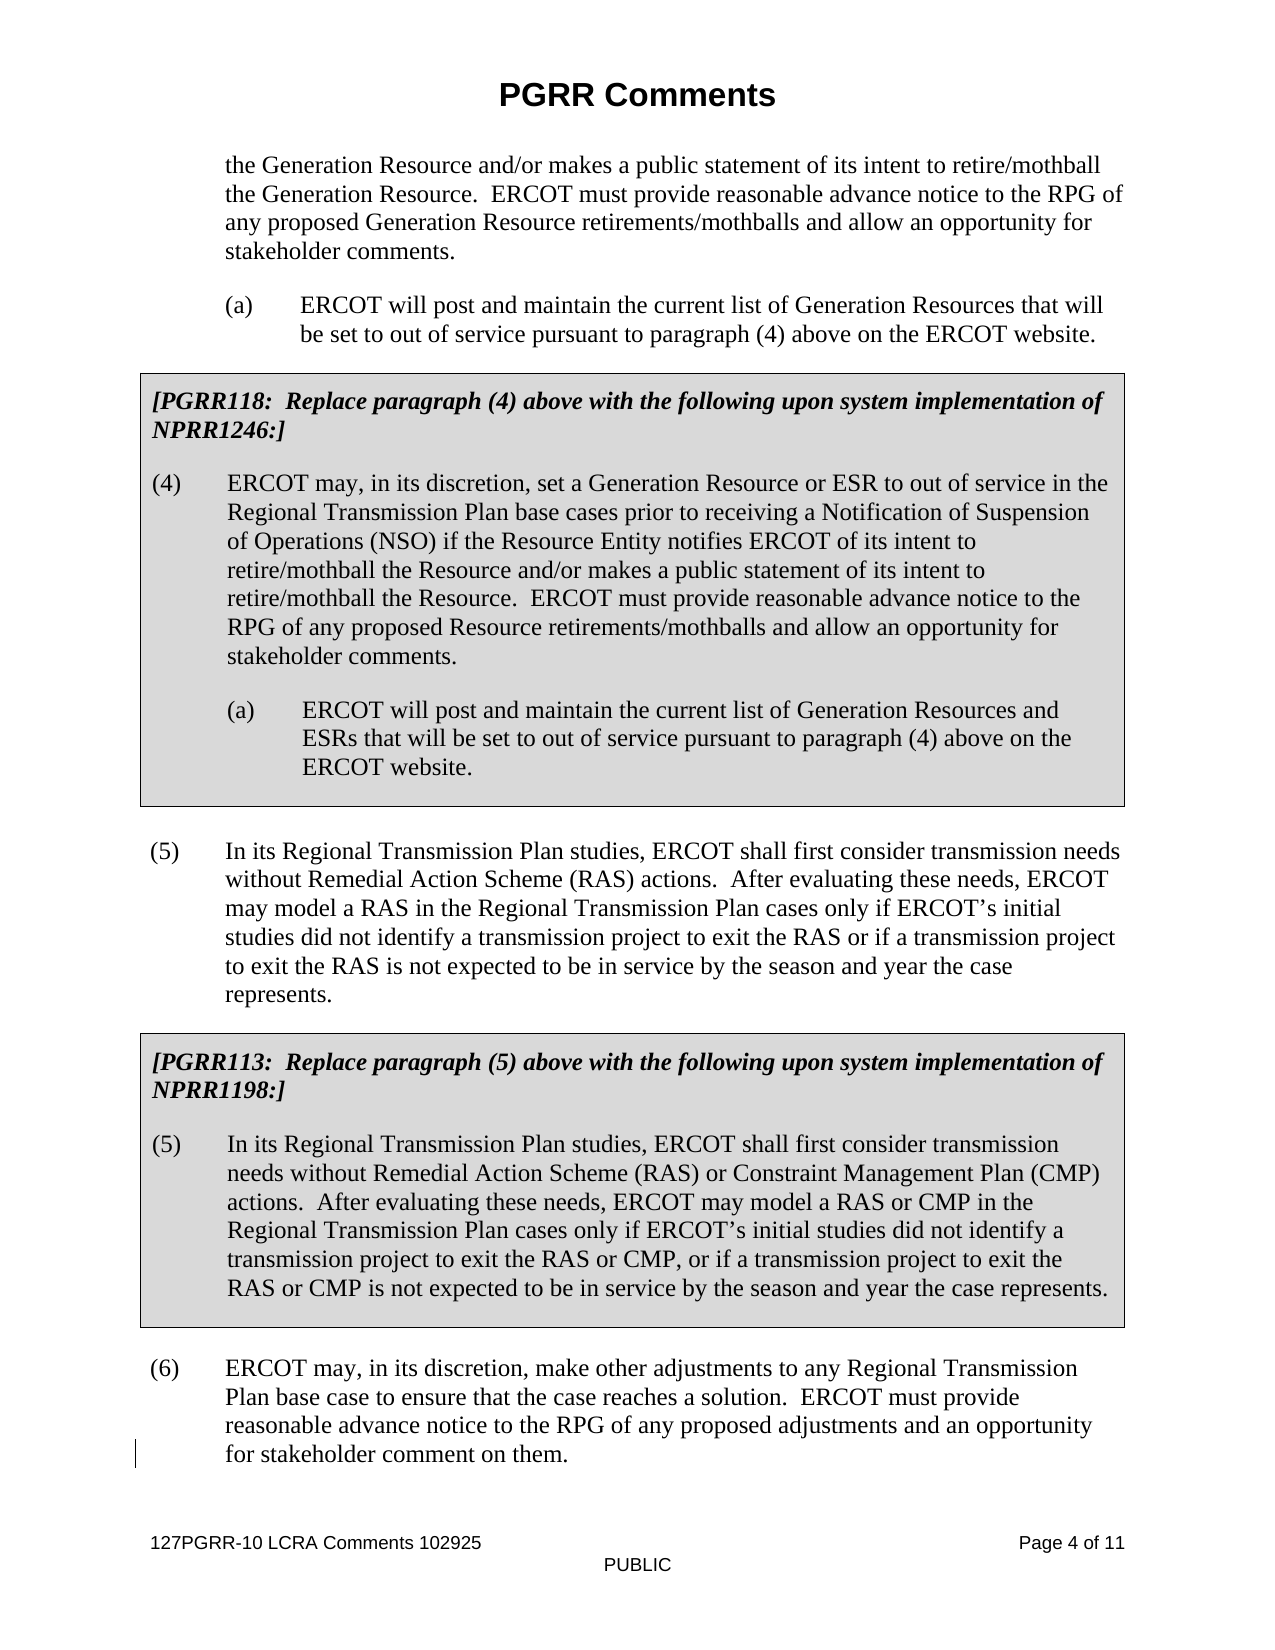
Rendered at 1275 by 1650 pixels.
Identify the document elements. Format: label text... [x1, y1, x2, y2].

text (6) ERCOT may, in its discretion, make other adjustments to any Regional Transmission Plan base case to ensure that the case reaches a solution. ERCOT must provide reasonable advance notice to the RPG of any proposed adjustments and an opportunity for stakeholder comment on them. [150, 1353, 1125, 1468]
table_header [PGRR118: Replace paragraph (4) above with the following upon system implementation of NPRR1246:] (4) ERCOT may, in its discretion, set a Generation Resource or ESR to out of service in the Regional Transmission Plan base cases prior to receiving a Notification of Suspension of Operations (NSO) if the Resource Entity notifies ERCOT of its intent to retire/mothball the Resource and/or makes a public statement of its intent to retire/mothball the Resource. ERCOT must provide reasonable advance notice to the RPG of any proposed Resource retirements/mothballs and allow an opportunity for stakeholder comments. (a) ERCOT will post and maintain the current list of Generation Resources and ESRs that will be set to out of service pursuant to paragraph (4) above on the ERCOT website. [141, 374, 1124, 806]
text (5) In its Regional Transmission Plan studies, ERCOT shall first consider transmission needs without Remedial Action Scheme (RAS) actions. After evaluating these needs, ERCOT may model a RAS in the Regional Transmission Plan cases only if ERCOT’s initial studies did not identify a transmission project to exit the RAS or if a transmission project to exit the RAS is not expected to be in service by the season and year the case represents. [150, 836, 1125, 1008]
text (a) ERCOT will post and maintain the current list of Generation Resources that will be set to out of service pursuant to paragraph (4) above on the ERCOT website. [225, 290, 1125, 347]
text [150, 150, 1125, 265]
table_header [PGRR113: Replace paragraph (5) above with the following upon system implementation of NPRR1198:] (5) In its Regional Transmission Plan studies, ERCOT shall first consider transmission needs without Remedial Action Scheme (RAS) or Constraint Management Plan (CMP) actions. After evaluating these needs, ERCOT may model a RAS or CMP in the Regional Transmission Plan cases only if ERCOT’s initial studies did not identify a transmission project to exit the RAS or CMP, or if a transmission project to exit the RAS or CMP is not expected to be in service by the season and year the case represents. [141, 1034, 1124, 1327]
